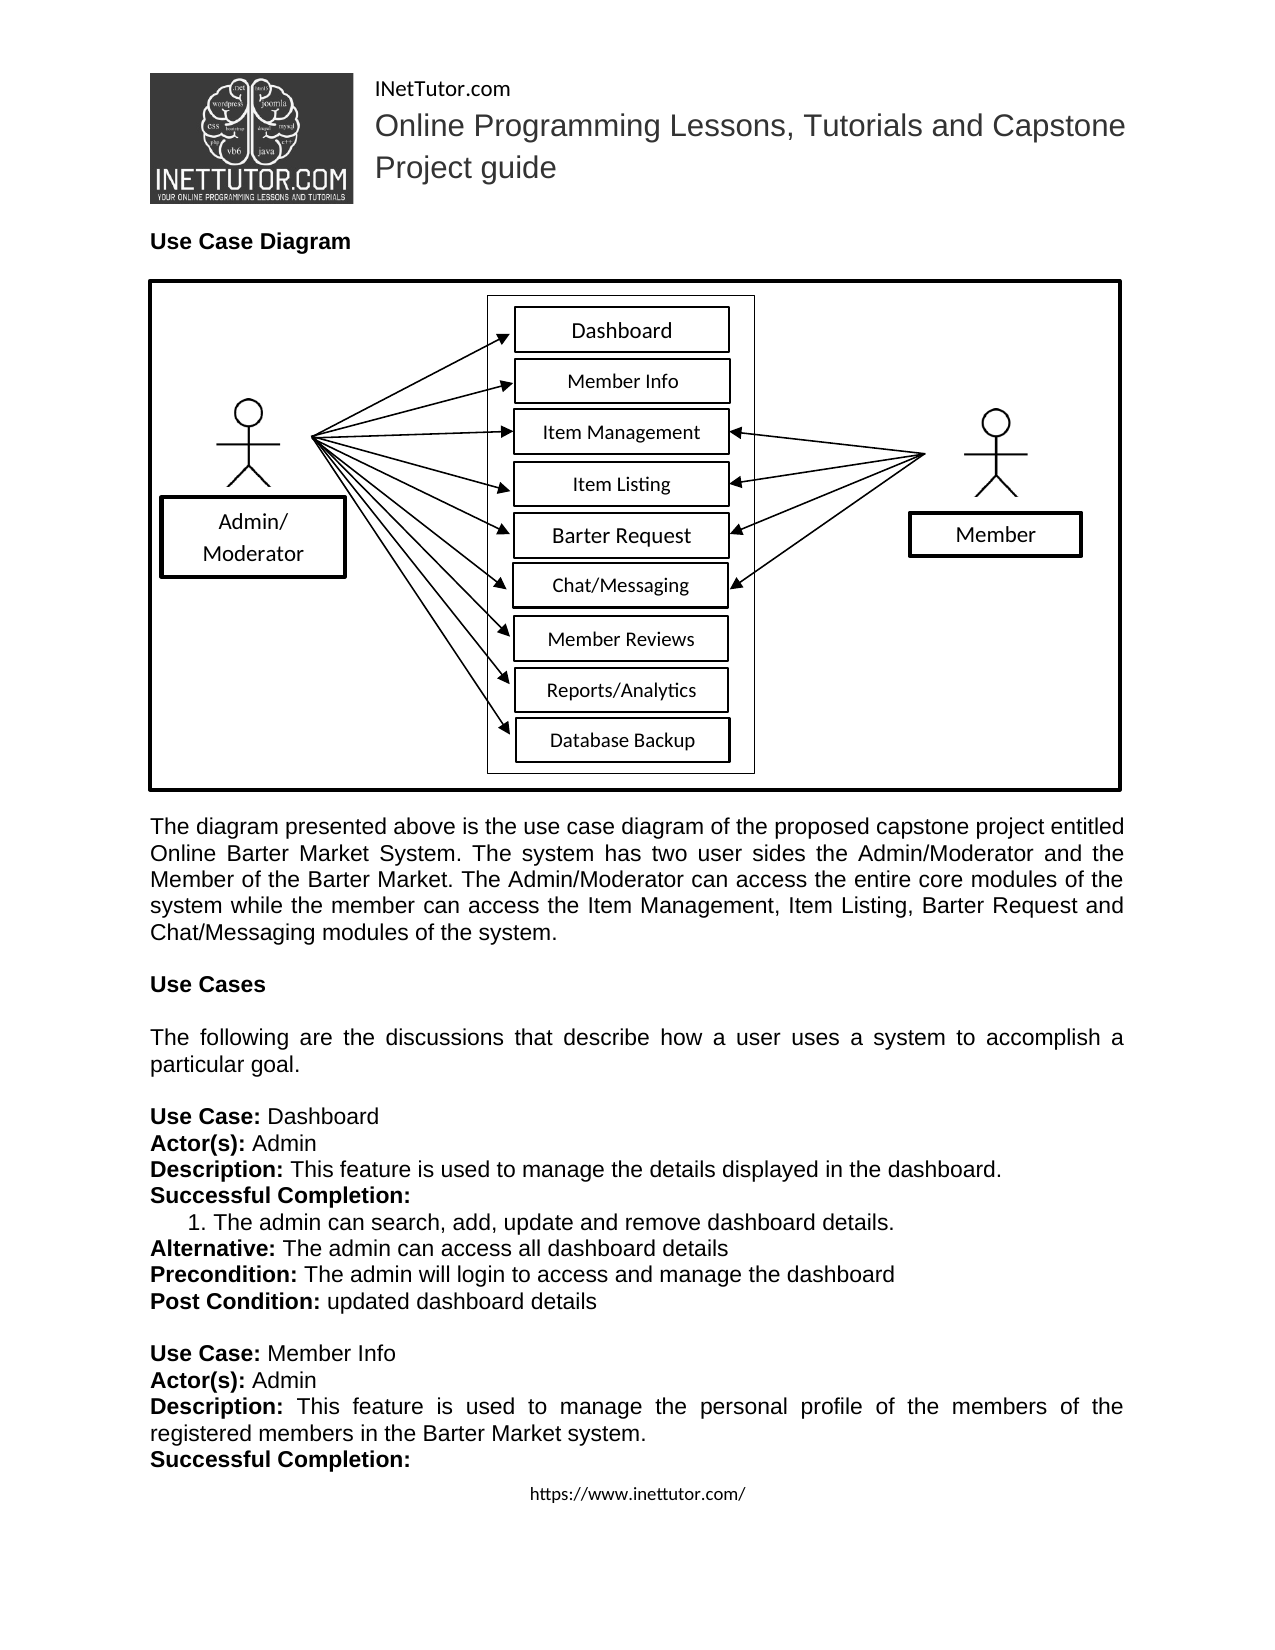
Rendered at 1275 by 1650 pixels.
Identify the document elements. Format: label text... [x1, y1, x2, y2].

list The admin can search, add, update and remove dashboard details. [187, 1209, 1125, 1235]
text Actor(s): Admin [150, 1367, 1125, 1393]
text Use Case: Dashboard [150, 1103, 1125, 1129]
text Precondition: The admin will login to access and manage the dashboard [150, 1261, 1125, 1288]
text Alternative: The admin can access all dashboard details [150, 1235, 1125, 1261]
text Description: This feature is used to manage the personal profile of the members of the registered members in the Barter Market system. [150, 1393, 1125, 1446]
picture [216, 398, 281, 487]
picture [150, 73, 354, 204]
text The following are the discussions that describe how a user uses a system to accomplish a particular goal. [150, 1024, 1125, 1077]
text Description: This feature is used to manage the details displayed in the dashboard. [150, 1156, 1125, 1182]
text Use Case: Member Info [150, 1340, 1125, 1367]
text Use Cases [150, 971, 1125, 998]
text Use Case Diagram [150, 228, 1125, 254]
text Actor(s): Admin [150, 1129, 1125, 1156]
text The diagram presented above is the use case diagram of the proposed capstone project entitled Online Barter Market System. The system has two user sides the Admin/Moderator and the Member of the Barter Market. The Admin/Moderator can access the entire core modules of the system while the member can access the Item Management, Item Listing, Barter Request and Chat/Messaging modules of the system. [150, 813, 1125, 945]
text Successful Completion: [150, 1182, 1125, 1209]
text Successful Completion: [150, 1446, 1125, 1472]
text Post Condition: updated dashboard details [150, 1288, 1125, 1314]
picture [964, 408, 1028, 497]
